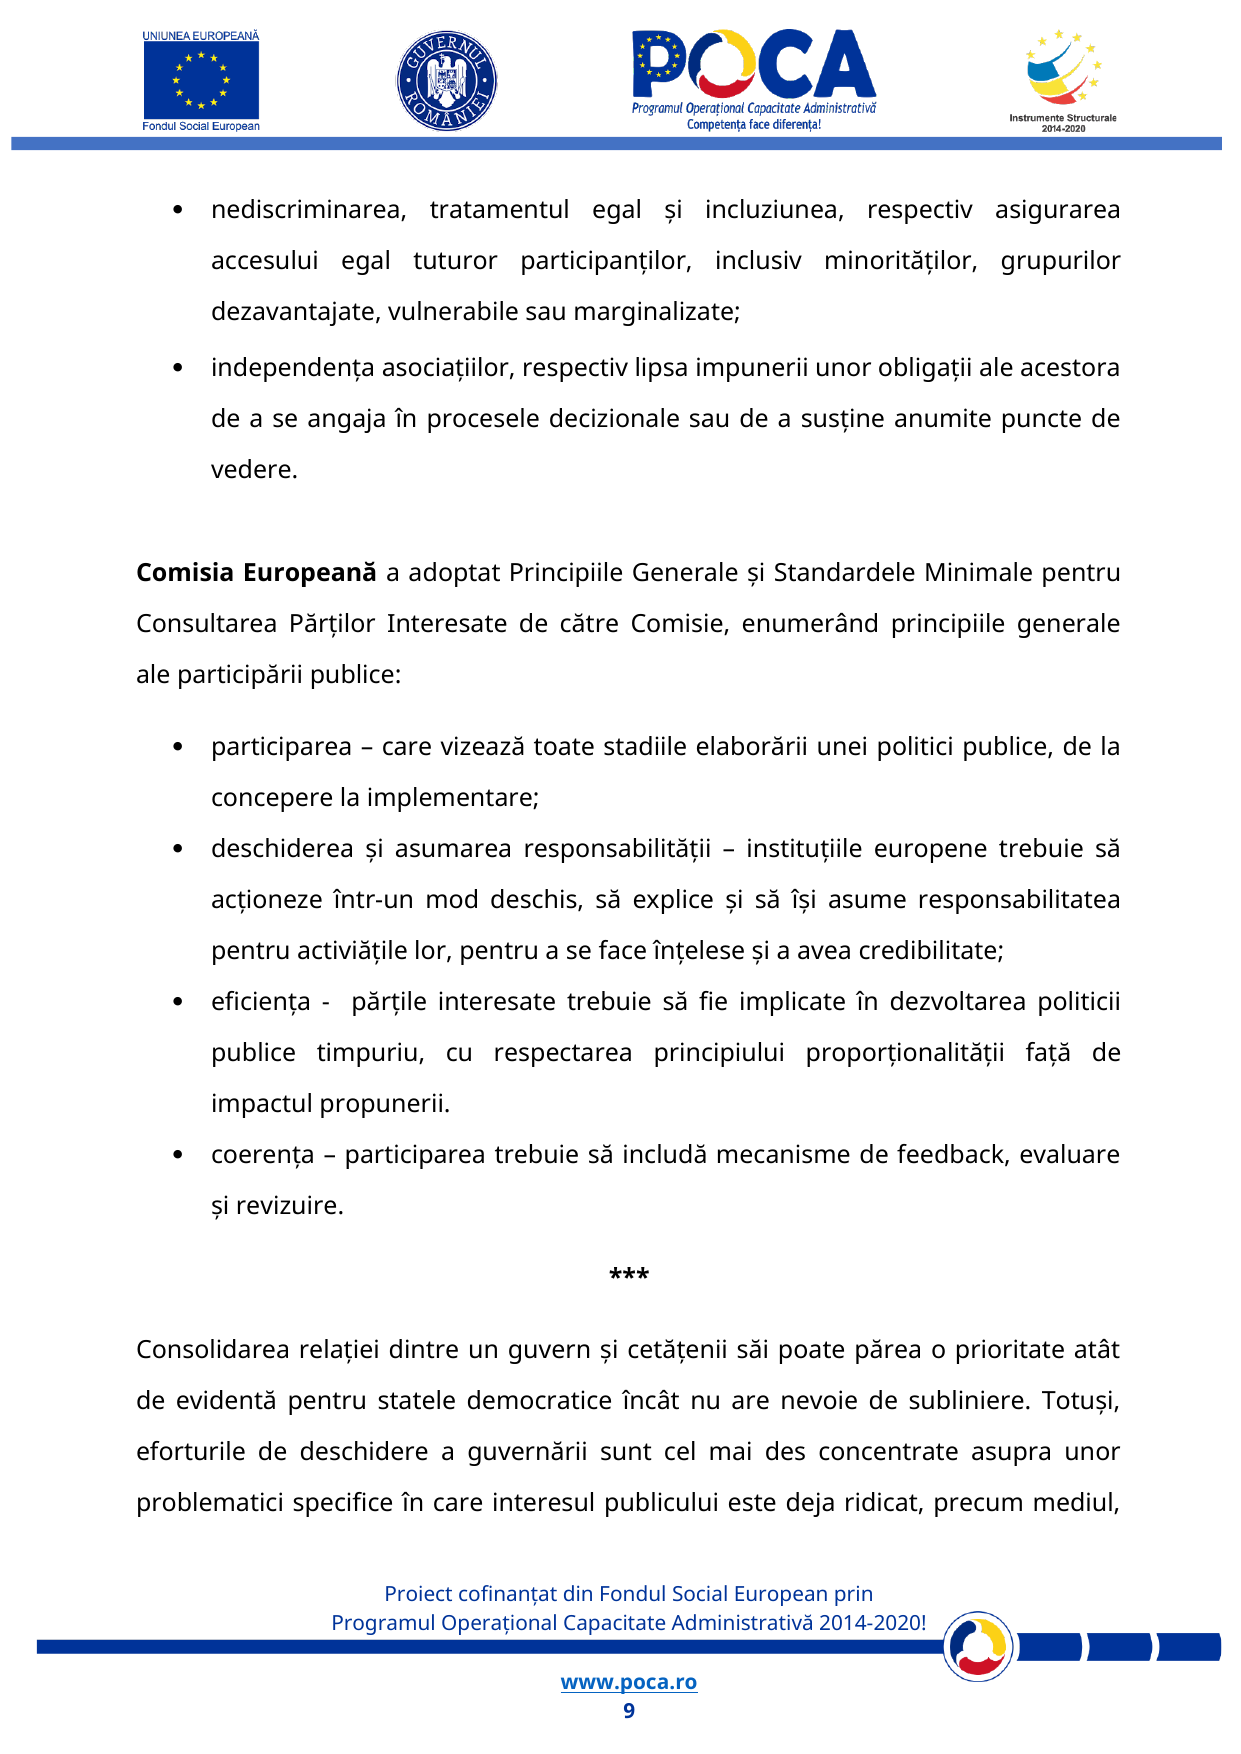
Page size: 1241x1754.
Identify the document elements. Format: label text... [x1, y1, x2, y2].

list eficiența - părțile interesate trebuie să fie implicate în dezvoltarea politicii publice timpuriu, cu respectarea principiului proporționalității față de impactul propunerii. [173, 983, 1122, 1119]
picture [141, 29, 1117, 132]
list independența asociațiilor, respectiv lipsa impunerii unor obligații ale acestora de a se angaja în procesele decizionale sau de a susține anumite puncte de vedere. [173, 350, 1122, 486]
list nediscriminarea, tratamentul egal și incluziunea, respectiv asigurarea accesului egal tuturor participanților, inclusiv minorităților, grupurilor dezavantajate, vulnerabile sau marginalizate; [173, 192, 1122, 328]
picture [36, 1611, 1222, 1682]
text Comisia Europeană a adoptat Principiile Generale și Standardele Minimale pentru Consultarea Părților Interesate de către Comisie, enumerând principiile generale ale participării publice: [136, 554, 1122, 690]
text *** [136, 1259, 1122, 1293]
list coerența – participarea trebuie să includă mecanisme de feedback, evaluare și revizuire. [173, 1136, 1122, 1222]
list participarea – care vizează toate stadiile elaborării unei politici publice, de la concepere la implementare; [173, 728, 1122, 813]
list deschiderea și asumarea responsabilității – instituțiile europene trebuie să acționeze într-un mod deschis, să explice și să își asume responsabilitatea pentru activiățile lor, pentru a se face înțelese și a avea credibilitate; [173, 830, 1122, 966]
